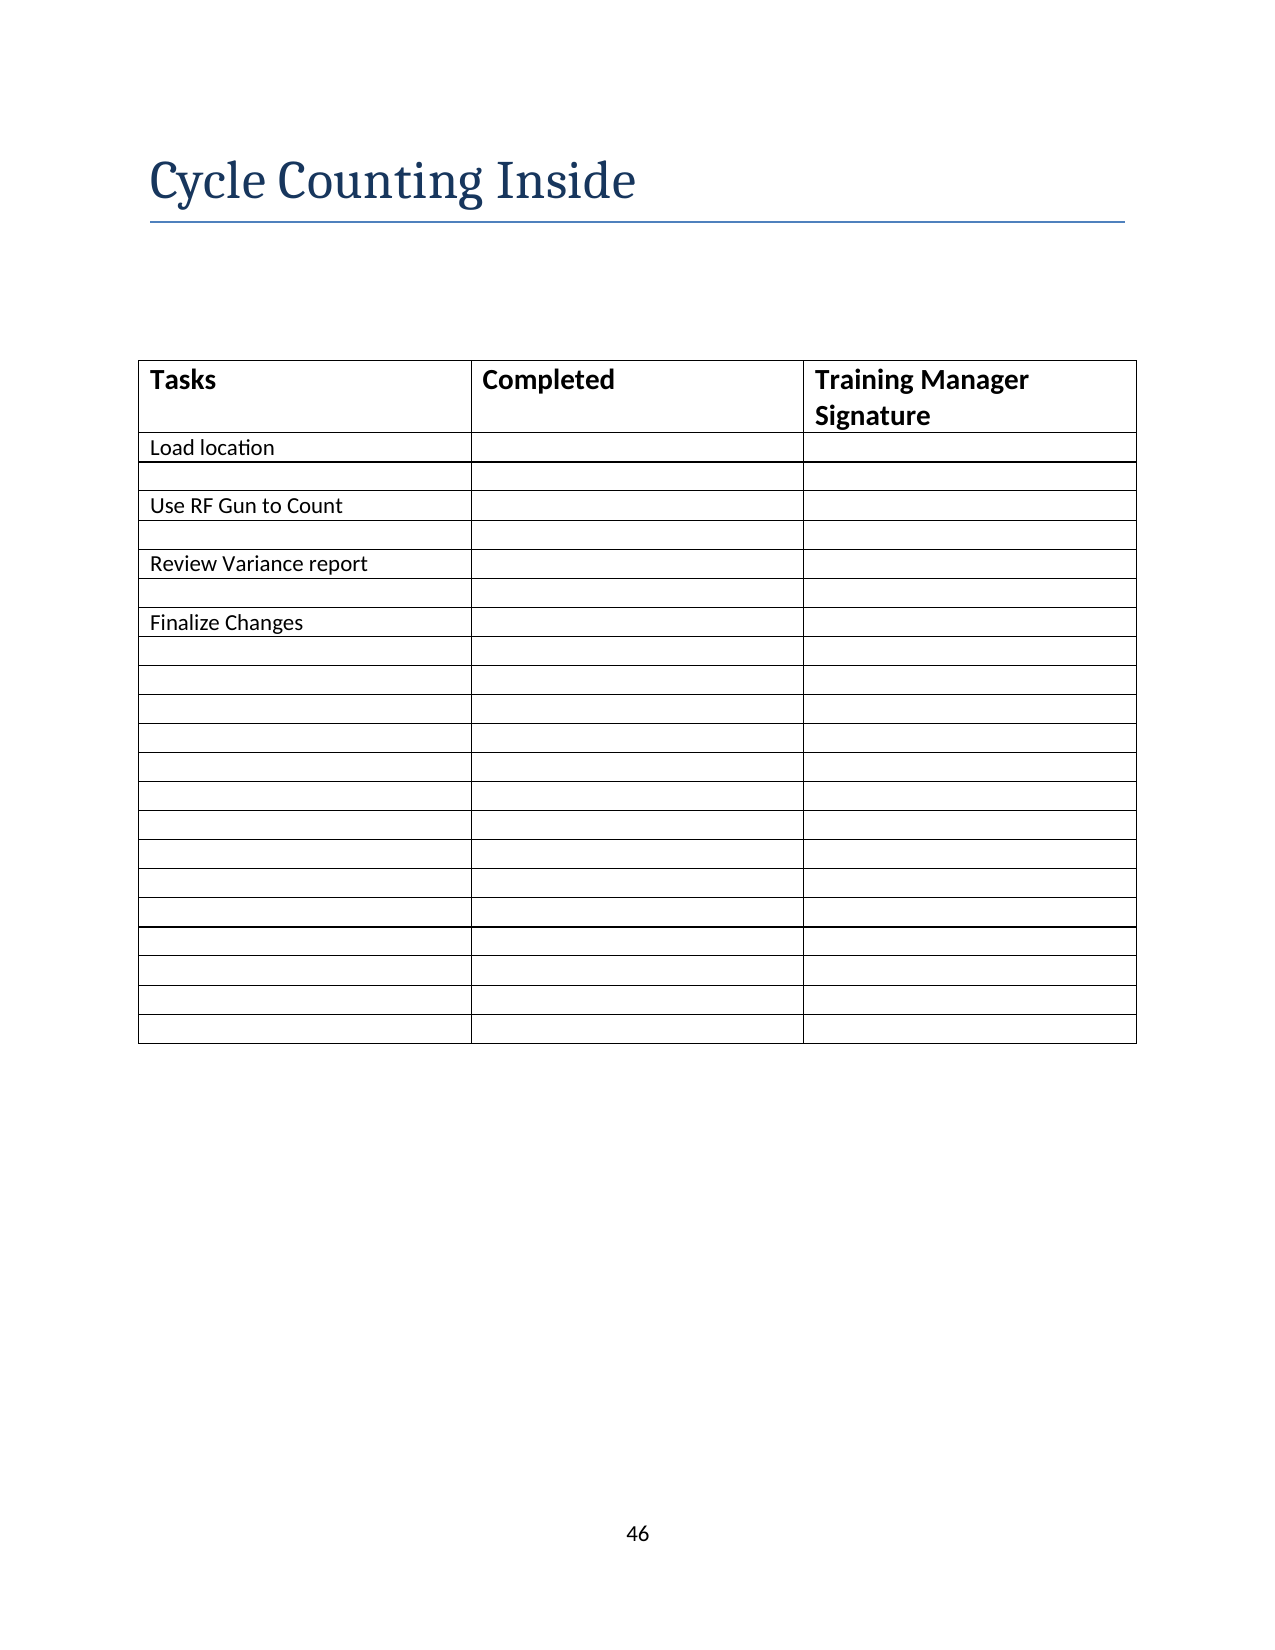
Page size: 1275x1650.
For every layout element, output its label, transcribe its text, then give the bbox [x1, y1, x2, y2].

table_cell [139, 724, 471, 752]
table_cell Load location [139, 433, 471, 461]
table_cell [804, 840, 1136, 868]
table_cell [139, 928, 471, 955]
table_cell [139, 579, 471, 607]
table_cell [804, 724, 1136, 752]
table_cell [804, 695, 1136, 723]
table_cell Review Variance report [139, 550, 471, 578]
table_cell [139, 637, 471, 665]
table_cell [139, 695, 471, 723]
table_cell [472, 753, 803, 781]
table_cell [139, 521, 471, 548]
table_cell [472, 550, 803, 578]
table_cell [804, 637, 1136, 665]
table_cell [804, 869, 1136, 897]
table_cell [139, 753, 471, 781]
table_cell [804, 928, 1136, 955]
table_cell Use RF Gun to Count [139, 491, 471, 519]
table_cell [804, 753, 1136, 781]
table_cell [472, 579, 803, 607]
table_cell [472, 695, 803, 723]
table_cell [472, 463, 803, 490]
table_cell [472, 1015, 803, 1043]
table_cell [139, 463, 471, 490]
title Cycle Counting Inside [150, 150, 1125, 221]
table_cell [139, 956, 471, 984]
table_cell [139, 1015, 471, 1043]
table_cell [804, 782, 1136, 810]
table_cell [472, 898, 803, 926]
table_cell [472, 521, 803, 548]
table_header Tasks [139, 361, 471, 432]
table_cell [472, 637, 803, 665]
table_cell [804, 956, 1136, 984]
table_cell [139, 666, 471, 694]
table_cell [804, 550, 1136, 578]
table_cell [804, 433, 1136, 461]
table_cell [472, 869, 803, 897]
table_cell [472, 724, 803, 752]
table_cell [804, 986, 1136, 1013]
table_cell [472, 928, 803, 955]
table_cell [139, 782, 471, 810]
table_cell [804, 898, 1136, 926]
table_cell [804, 608, 1136, 636]
table_cell [139, 898, 471, 926]
table_cell [472, 956, 803, 984]
table_cell [472, 433, 803, 461]
table_cell [804, 521, 1136, 548]
table_cell [472, 666, 803, 694]
table_cell [804, 463, 1136, 490]
table_header Completed [472, 361, 803, 432]
table_cell [804, 811, 1136, 839]
table_cell [139, 986, 471, 1013]
table_cell [472, 986, 803, 1013]
table_cell [139, 840, 471, 868]
table_cell [472, 491, 803, 519]
table_header Training Manager Signature [804, 361, 1136, 432]
table_cell [472, 811, 803, 839]
table_cell [139, 869, 471, 897]
table_cell [804, 666, 1136, 694]
table_cell Finalize Changes [139, 608, 471, 636]
table_cell [472, 840, 803, 868]
table_cell [472, 782, 803, 810]
table_cell [804, 491, 1136, 519]
table_cell [139, 811, 471, 839]
table_cell [804, 579, 1136, 607]
table_cell [804, 1015, 1136, 1043]
table_cell [472, 608, 803, 636]
